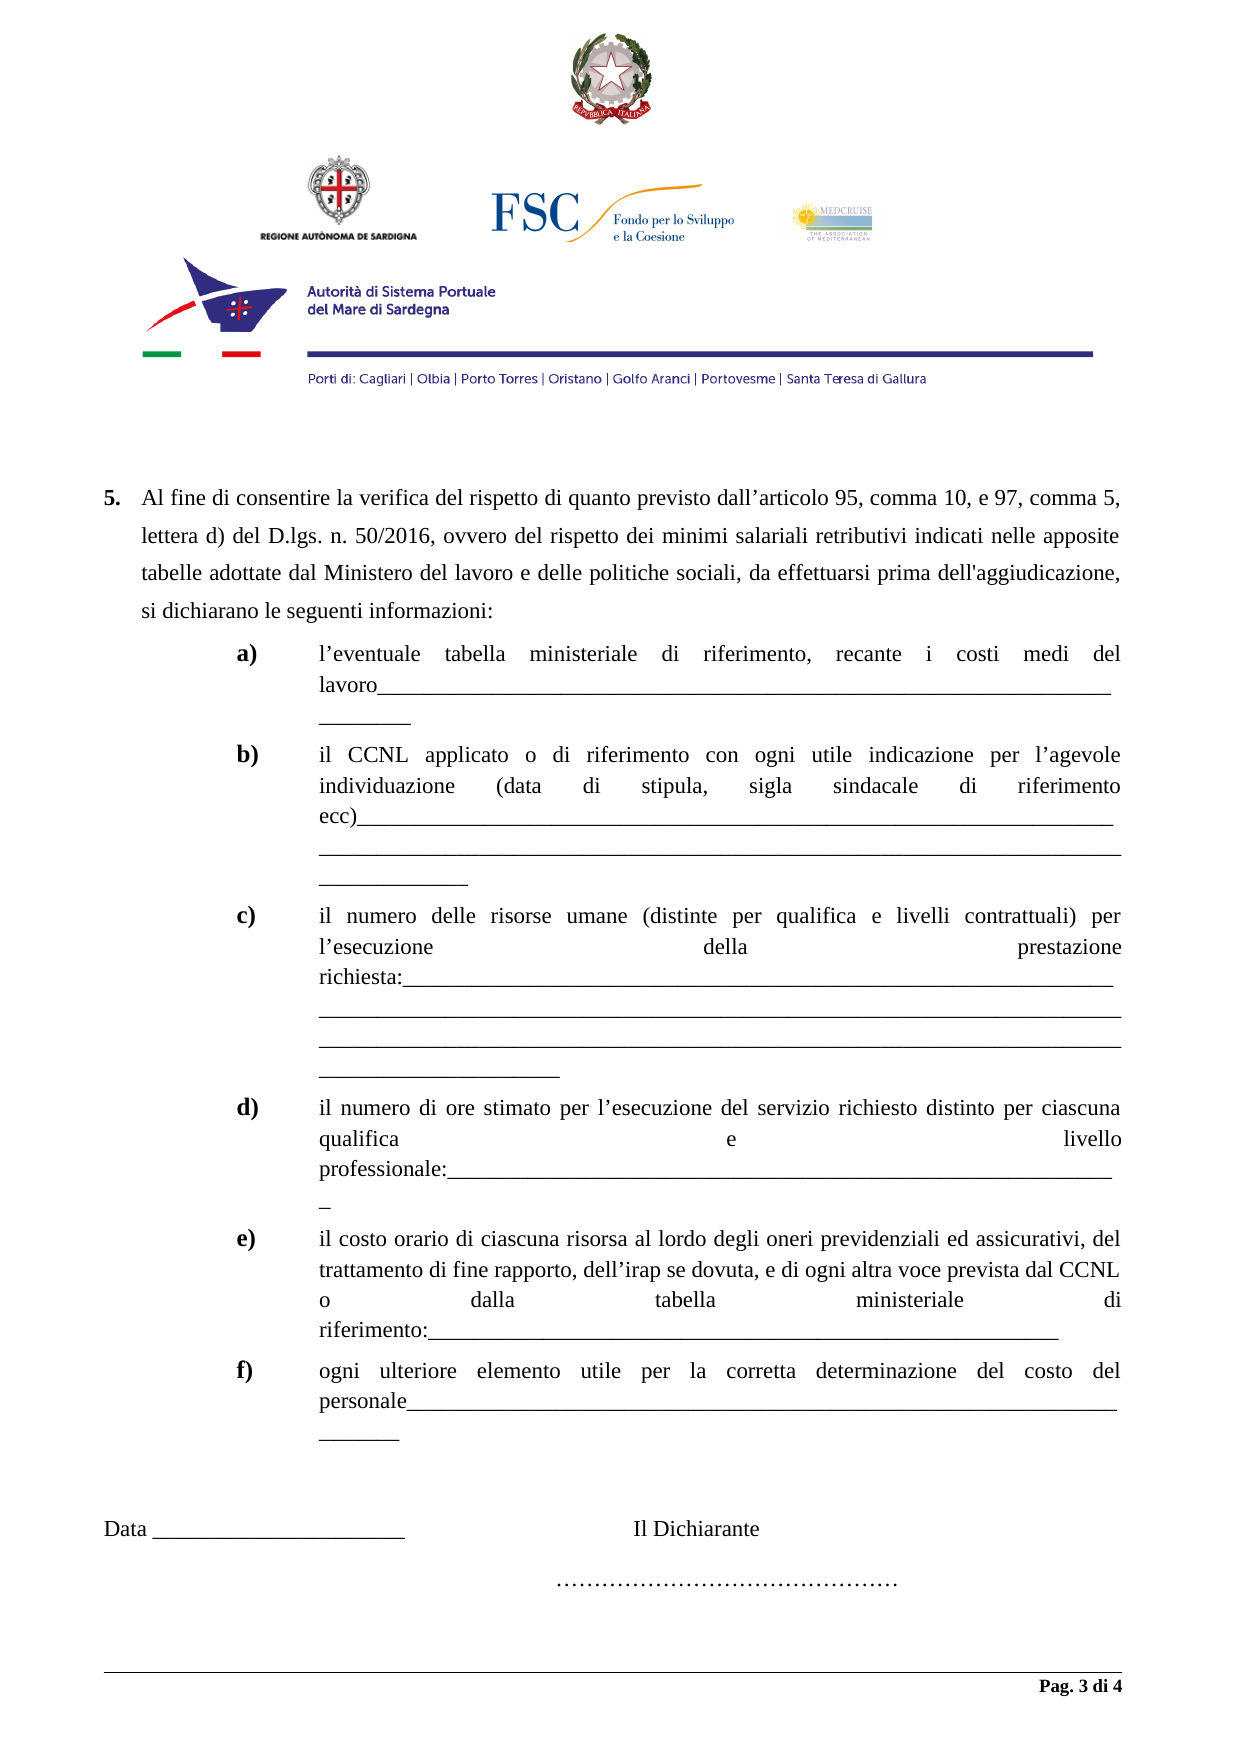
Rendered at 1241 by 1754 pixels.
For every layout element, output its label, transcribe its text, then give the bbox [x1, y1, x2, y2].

list il numero di ore stimato per l’esecuzione del servizio richiesto distinto per ciascuna qualifica e livello professionale:___________________________________________________________ [236, 1092, 1122, 1212]
text ……………………………………… [103, 1556, 1122, 1594]
list il CCNL applicato o di riferimento con ogni utile indicazione per l’agevole individuazione (data di stipula, sigla sindacale di riferimento ecc)_____________________________________________________________________________________________________________________________________________________ [236, 739, 1122, 889]
list l’eventuale tabella ministeriale di riferimento, recante i costi medi del lavoro________________________________________________________________________ [236, 638, 1122, 727]
list il costo orario di ciascuna risorsa al lordo degli oneri previdenziali ed assicurativi, del trattamento di fine rapporto, dell’irap se dovuta, e di ogni altra voce prevista dal CCNL o dalla tabella ministeriale di riferimento:_______________________________________________________ [236, 1223, 1122, 1343]
text Data ______________________ Il Dichiarante [103, 1506, 1122, 1544]
picture [102, 154, 1093, 403]
list il numero delle risorse umane (distinte per qualifica e livelli contrattuali) per l’esecuzione della prestazione richiesta:_______________________________________________________________________________________________________________________________________________________________________________________________________________________________ [236, 901, 1122, 1080]
picture [568, 29, 654, 127]
list ogni ulteriore elemento utile per la corretta determinazione del costo del personale_____________________________________________________________________ [236, 1355, 1122, 1444]
list Al fine di consentire la verifica del rispetto di quanto previsto dall’articolo 95, comma 10, e 97, comma 5, lettera d) del D.lgs. n. 50/2016, ovvero del rispetto dei minimi salariali retributivi indicati nelle apposite tabelle adottate dal Ministero del lavoro e delle politiche sociali, da effettuarsi prima dell'aggiudicazione, si dichiarano le seguenti informazioni: [103, 476, 1122, 626]
